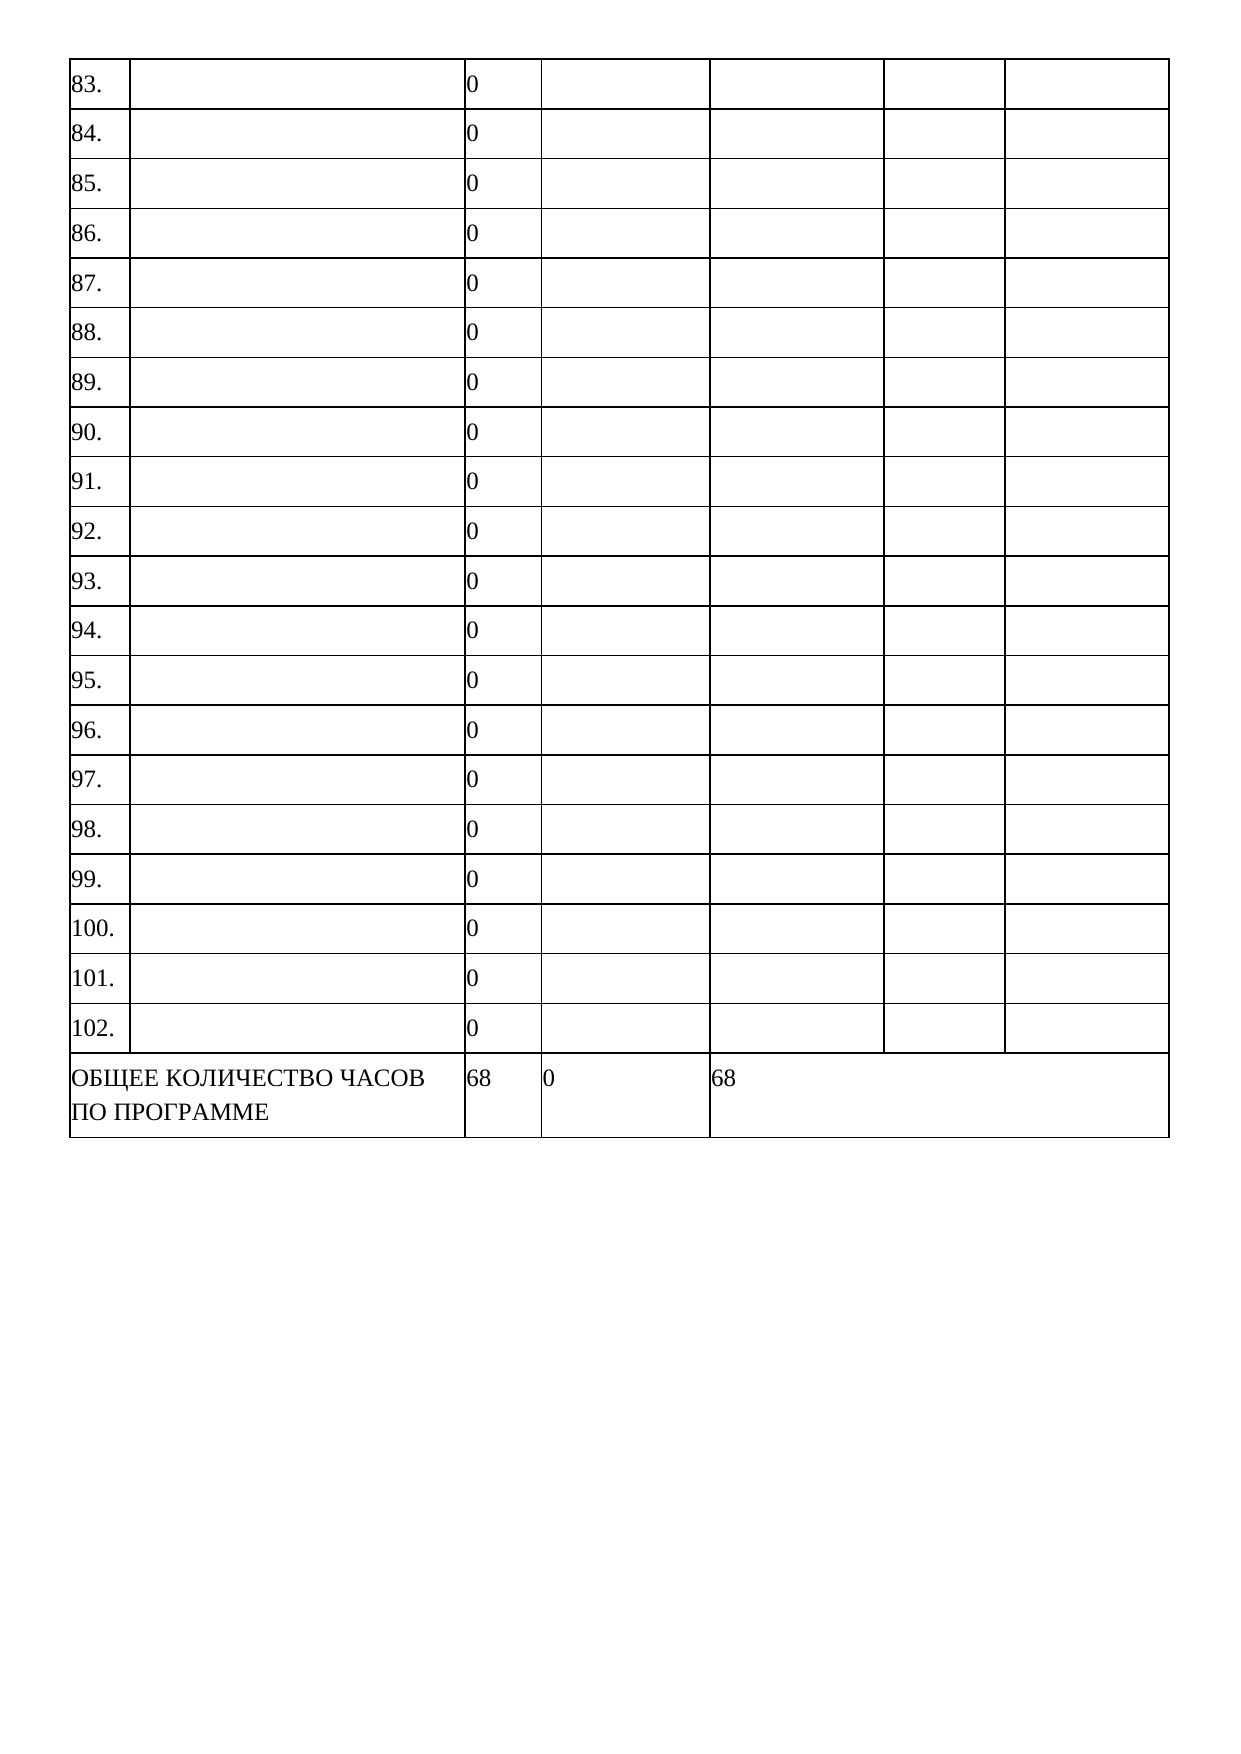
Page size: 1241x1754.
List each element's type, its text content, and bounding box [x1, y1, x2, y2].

table_cell 102. [71, 1004, 129, 1052]
table_cell 98. [71, 805, 129, 853]
table_cell 0 [466, 259, 541, 307]
table_cell 0 [466, 607, 541, 654]
table_cell [542, 805, 709, 853]
table_cell ОБЩЕЕ КОЛИЧЕСТВО ЧАСОВ ПО ПРОГРАММЕ [71, 1054, 464, 1137]
table_cell [542, 259, 709, 307]
table_cell [885, 756, 1004, 804]
table_cell 0 [466, 756, 541, 804]
table_header [1006, 60, 1168, 108]
table_cell [885, 110, 1004, 158]
table_cell 0 [466, 954, 541, 1002]
table_cell [131, 756, 464, 804]
table_cell [542, 607, 709, 654]
table_cell [711, 209, 883, 257]
table_cell [1006, 358, 1168, 406]
table_cell [711, 656, 883, 704]
table_cell 0 [466, 110, 541, 158]
table_cell [1006, 855, 1168, 903]
table_cell [1006, 457, 1168, 506]
table_cell [131, 905, 464, 953]
table_cell [885, 905, 1004, 953]
table_cell [885, 159, 1004, 207]
table_cell [885, 259, 1004, 307]
table_cell 0 [466, 507, 541, 555]
table_cell 0 [466, 358, 541, 406]
table_cell [542, 954, 709, 1002]
table_cell [711, 308, 883, 356]
table_cell 0 [542, 1054, 709, 1137]
table_cell [711, 805, 883, 853]
table_cell [885, 656, 1004, 704]
table_cell 0 [466, 855, 541, 903]
table_cell [711, 607, 883, 654]
table_cell 85. [71, 159, 129, 207]
table_cell [885, 507, 1004, 555]
table_cell [131, 805, 464, 853]
table_cell [1006, 756, 1168, 804]
table_cell [542, 855, 709, 903]
table_cell [711, 1004, 883, 1052]
table_cell [885, 706, 1004, 754]
table_cell [885, 607, 1004, 654]
table_cell [711, 954, 883, 1002]
table_cell [1006, 656, 1168, 704]
table_cell 100. [71, 905, 129, 953]
table_cell [1006, 1004, 1168, 1052]
table_cell 90. [71, 408, 129, 456]
table_cell [711, 457, 883, 506]
table_cell [1006, 159, 1168, 207]
table_cell [1006, 110, 1168, 158]
table_cell [542, 756, 709, 804]
table_cell [542, 159, 709, 207]
table_cell [885, 557, 1004, 605]
table_cell [711, 408, 883, 456]
table_cell [131, 408, 464, 456]
table_cell 0 [466, 905, 541, 953]
table_cell 68 [711, 1054, 1168, 1137]
table_cell 84. [71, 110, 129, 158]
table_cell [1006, 954, 1168, 1002]
table_cell [1006, 706, 1168, 754]
table_cell [1006, 308, 1168, 356]
table_cell [711, 557, 883, 605]
table_cell [542, 209, 709, 257]
table_cell [131, 607, 464, 654]
table_cell [542, 706, 709, 754]
table_cell 87. [71, 259, 129, 307]
table_header [542, 60, 709, 108]
table_header [711, 60, 883, 108]
table_cell [711, 159, 883, 207]
table_header [885, 60, 1004, 108]
table_cell 0 [466, 457, 541, 506]
table_cell [131, 557, 464, 605]
table_cell [885, 954, 1004, 1002]
table_cell [1006, 607, 1168, 654]
table_cell [711, 110, 883, 158]
table_header 0 [466, 60, 541, 108]
table_cell 0 [466, 656, 541, 704]
table_cell 0 [466, 159, 541, 207]
table_cell 91. [71, 457, 129, 506]
table_cell [885, 1004, 1004, 1052]
table_cell [711, 706, 883, 754]
table_cell 101. [71, 954, 129, 1002]
table_cell 68 [466, 1054, 541, 1137]
table_cell 0 [466, 557, 541, 605]
table_cell [131, 110, 464, 158]
table_cell [1006, 209, 1168, 257]
table_cell [542, 408, 709, 456]
table_cell 92. [71, 507, 129, 555]
table_cell [885, 358, 1004, 406]
table_cell 86. [71, 209, 129, 257]
table_cell [131, 209, 464, 257]
table_cell [1006, 259, 1168, 307]
table_cell 88. [71, 308, 129, 356]
table_cell 94. [71, 607, 129, 654]
table_cell [711, 358, 883, 406]
table_header [131, 60, 464, 108]
table_cell 89. [71, 358, 129, 406]
table_cell [711, 855, 883, 903]
table_cell [131, 656, 464, 704]
table_cell 95. [71, 656, 129, 704]
table_cell [131, 159, 464, 207]
table_cell 93. [71, 557, 129, 605]
table_cell [1006, 557, 1168, 605]
table_cell [542, 507, 709, 555]
table_cell [711, 507, 883, 555]
table_cell 0 [466, 408, 541, 456]
table_cell [542, 1004, 709, 1052]
table_cell [1006, 507, 1168, 555]
table_cell [885, 408, 1004, 456]
table_cell [885, 308, 1004, 356]
table_cell [885, 855, 1004, 903]
table_cell [131, 358, 464, 406]
table_cell 99. [71, 855, 129, 903]
table_cell [1006, 408, 1168, 456]
table_cell [885, 805, 1004, 853]
table_cell 0 [466, 805, 541, 853]
table_cell [542, 905, 709, 953]
table_cell 0 [466, 1004, 541, 1052]
table_cell [885, 209, 1004, 257]
table_cell [542, 457, 709, 506]
table_cell [131, 308, 464, 356]
table_cell 0 [466, 209, 541, 257]
table_cell [131, 1004, 464, 1052]
table_cell [131, 457, 464, 506]
table_cell [542, 308, 709, 356]
table_cell [711, 905, 883, 953]
table_cell 96. [71, 706, 129, 754]
table_cell 0 [466, 308, 541, 356]
table_cell [885, 457, 1004, 506]
table_cell [131, 706, 464, 754]
table_cell [1006, 905, 1168, 953]
table_cell 97. [71, 756, 129, 804]
table_cell [1006, 805, 1168, 853]
table_cell 0 [466, 706, 541, 754]
table_cell [131, 507, 464, 555]
table_cell [542, 557, 709, 605]
table_header 83. [71, 60, 129, 108]
table_cell [131, 855, 464, 903]
table_cell [542, 110, 709, 158]
table_cell [131, 954, 464, 1002]
table_cell [711, 756, 883, 804]
table_cell [711, 259, 883, 307]
table_cell [542, 656, 709, 704]
table_cell [542, 358, 709, 406]
table_cell [131, 259, 464, 307]
